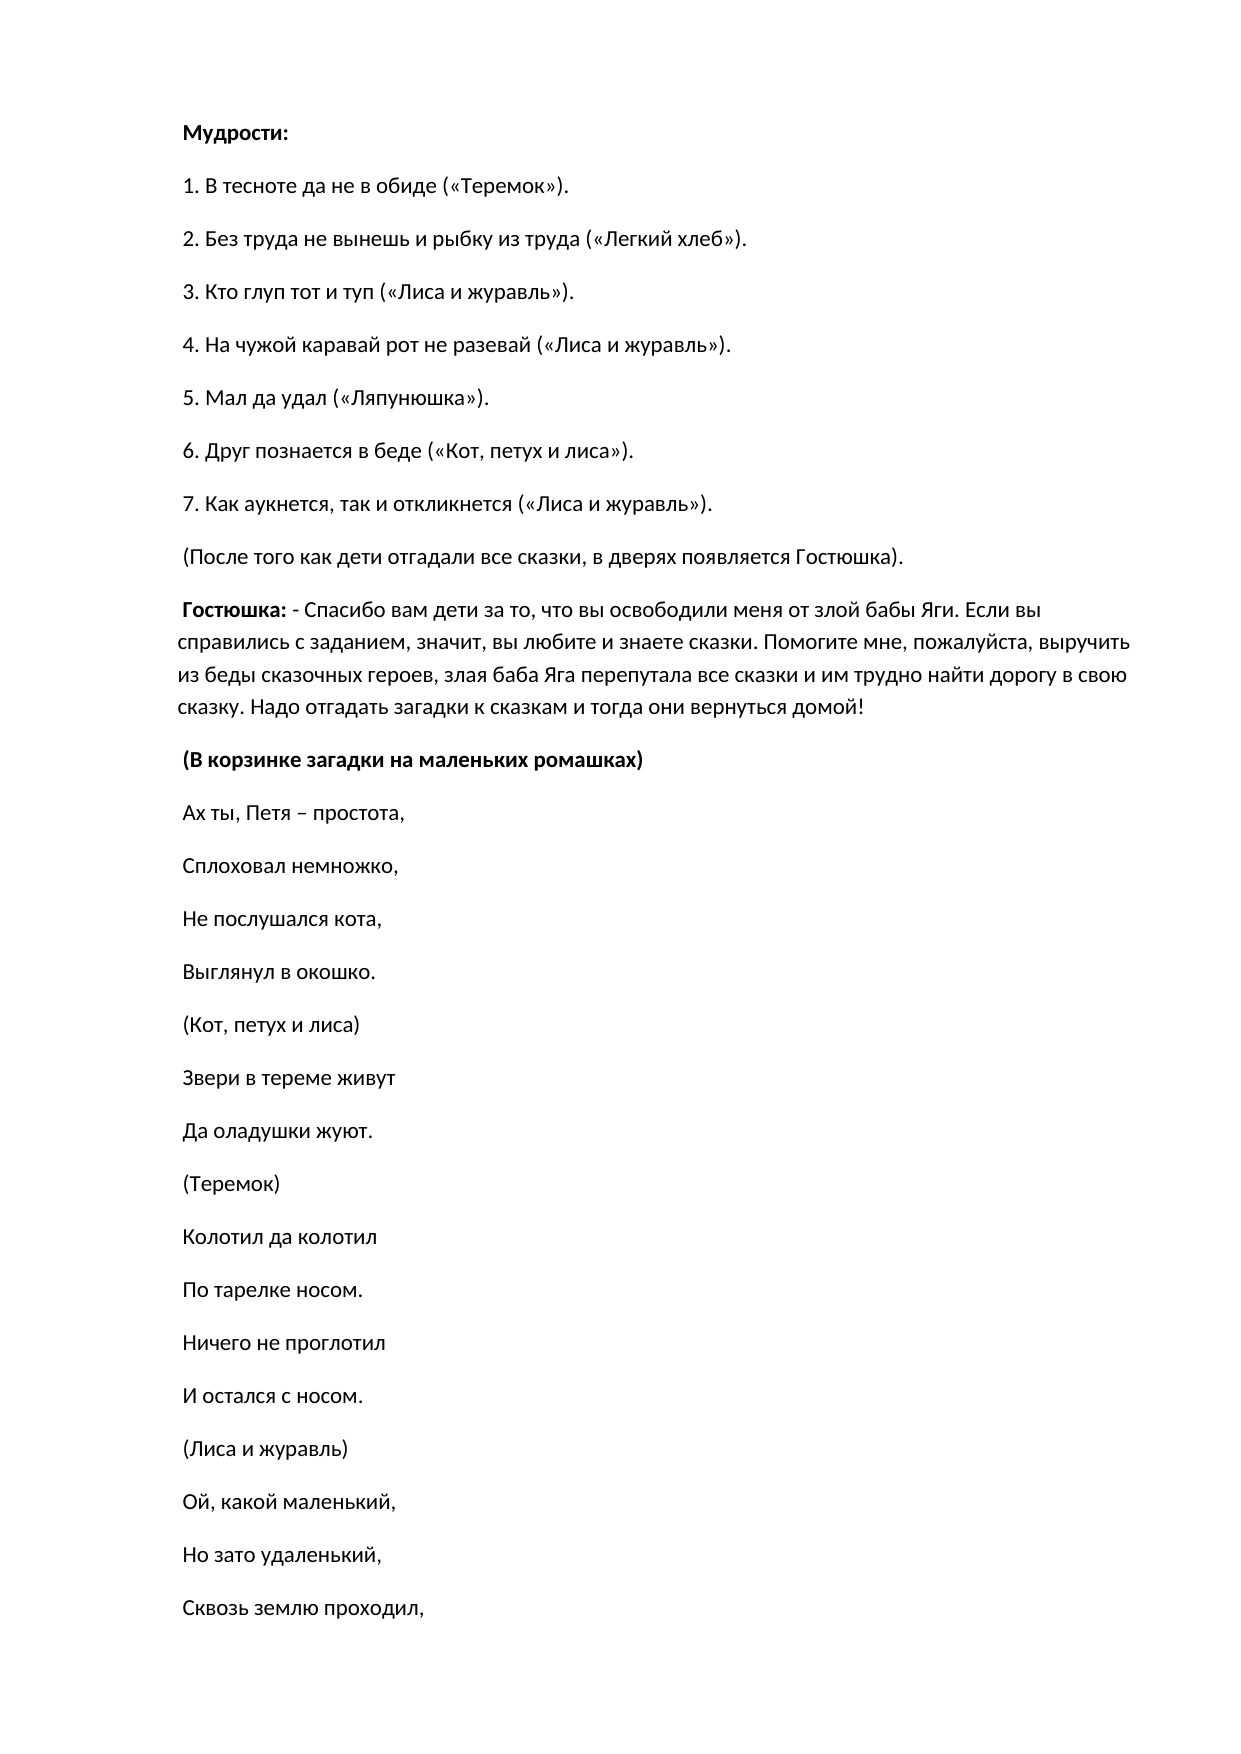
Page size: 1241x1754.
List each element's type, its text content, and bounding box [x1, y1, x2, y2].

text Ничего не проглотил [177, 1328, 1152, 1356]
text Ах ты, Петя – простота, [177, 798, 1152, 826]
text Мудрости: [177, 118, 1152, 146]
text 2. Без труда не вынешь и рыбку из труда («Легкий хлеб»). [177, 224, 1152, 252]
text По тарелке носом. [177, 1275, 1152, 1303]
text 6. Друг познается в беде («Кот, петух и лиса»). [177, 436, 1152, 464]
text 7. Как аукнется, так и откликнется («Лиса и журавль»). [177, 489, 1152, 517]
text (Кот, петух и лиса) [177, 1010, 1152, 1038]
text (Теремок) [177, 1169, 1152, 1197]
text Выглянул в окошко. [177, 957, 1152, 985]
text Сплоховал немножко, [177, 851, 1152, 879]
text Но зато удаленький, [177, 1540, 1152, 1568]
text И остался с носом. [177, 1381, 1152, 1409]
text (После того как дети отгадали все сказки, в дверях появляется Гостюшка). [177, 542, 1152, 570]
text Не послушался кота, [177, 904, 1152, 932]
text (Лиса и журавль) [177, 1434, 1152, 1462]
text Колотил да колотил [177, 1222, 1152, 1250]
text Да оладушки жуют. [177, 1116, 1152, 1144]
text 5. Мал да удал («Ляпунюшка»). [177, 383, 1152, 411]
text Звери в тереме живут [177, 1063, 1152, 1091]
text Гостюшка: - Спасибо вам дети за то, что вы освободили меня от злой бабы Яги. Если вы справились с заданием, значит, вы любите и знаете сказки. Помогите мне, пожалуйста, выручить из беды сказочных героев, злая баба Яга перепутала все сказки и им трудно найти дорогу в свою сказку. Надо отгадать загадки к сказкам и тогда они вернуться домой! [177, 595, 1152, 720]
text Ой, какой маленький, [177, 1487, 1152, 1515]
text 1. В тесноте да не в обиде («Теремок»). [177, 171, 1152, 199]
text (В корзинке загадки на маленьких ромашках) [177, 745, 1152, 773]
text 3. Кто глуп тот и туп («Лиса и журавль»). [177, 277, 1152, 305]
text 4. На чужой каравай рот не разевай («Лиса и журавль»). [177, 330, 1152, 358]
text Сквозь землю проходил, [177, 1593, 1152, 1621]
